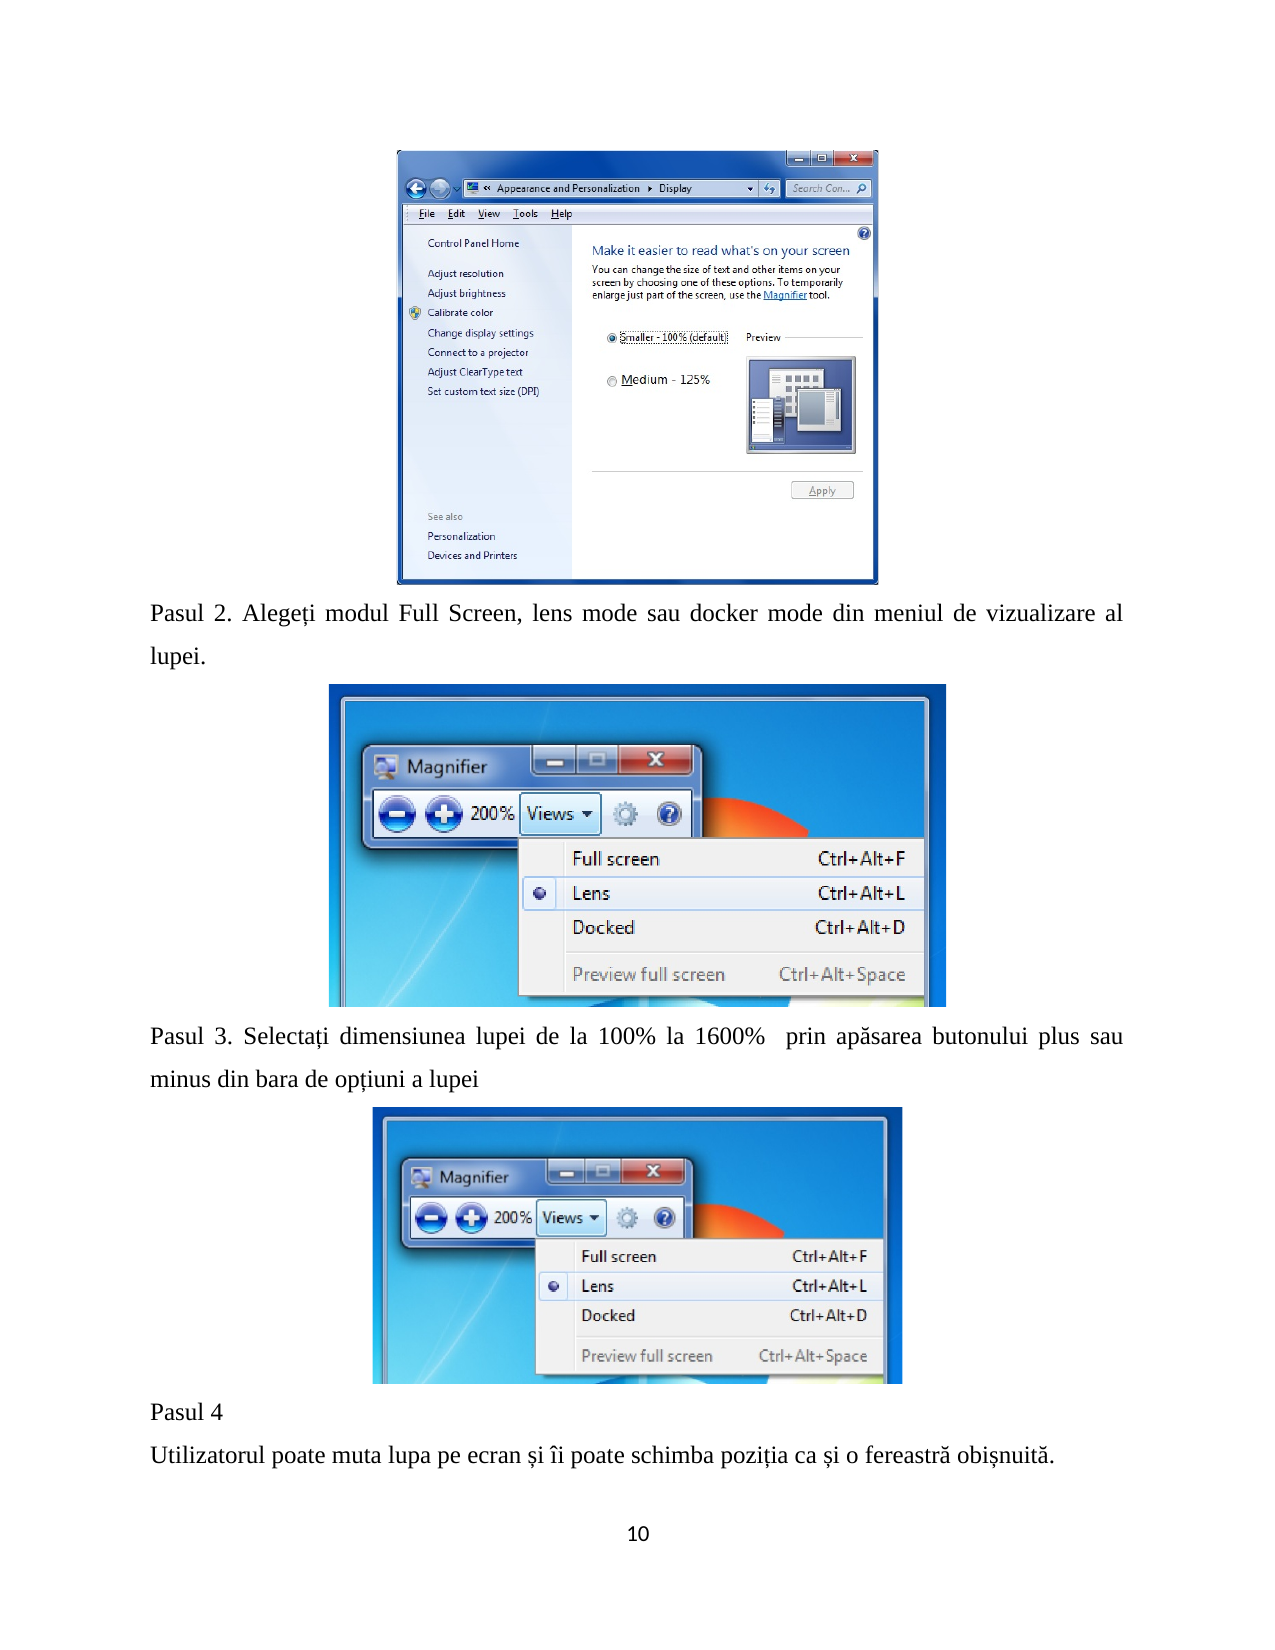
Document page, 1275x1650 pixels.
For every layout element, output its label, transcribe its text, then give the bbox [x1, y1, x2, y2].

picture [328, 684, 947, 1007]
text Utilizatorul poate muta lupa pe ecran și îi poate schimba poziția ca și o fereastră obișnuită. [150, 1441, 1125, 1469]
text Pasul 2. Alegeți modul Full Screen, lens mode sau docker mode din meniul de vizualizare al lupei. [150, 598, 1125, 670]
picture [396, 150, 879, 585]
text Pasul 3. Selectați dimensiunea lupei de la 100% la 1600% prin apăsarea butonului plus sau minus din bara de opțiuni a lupei [150, 1021, 1125, 1093]
text Pasul 4 [150, 1397, 1125, 1426]
picture [372, 1107, 903, 1384]
